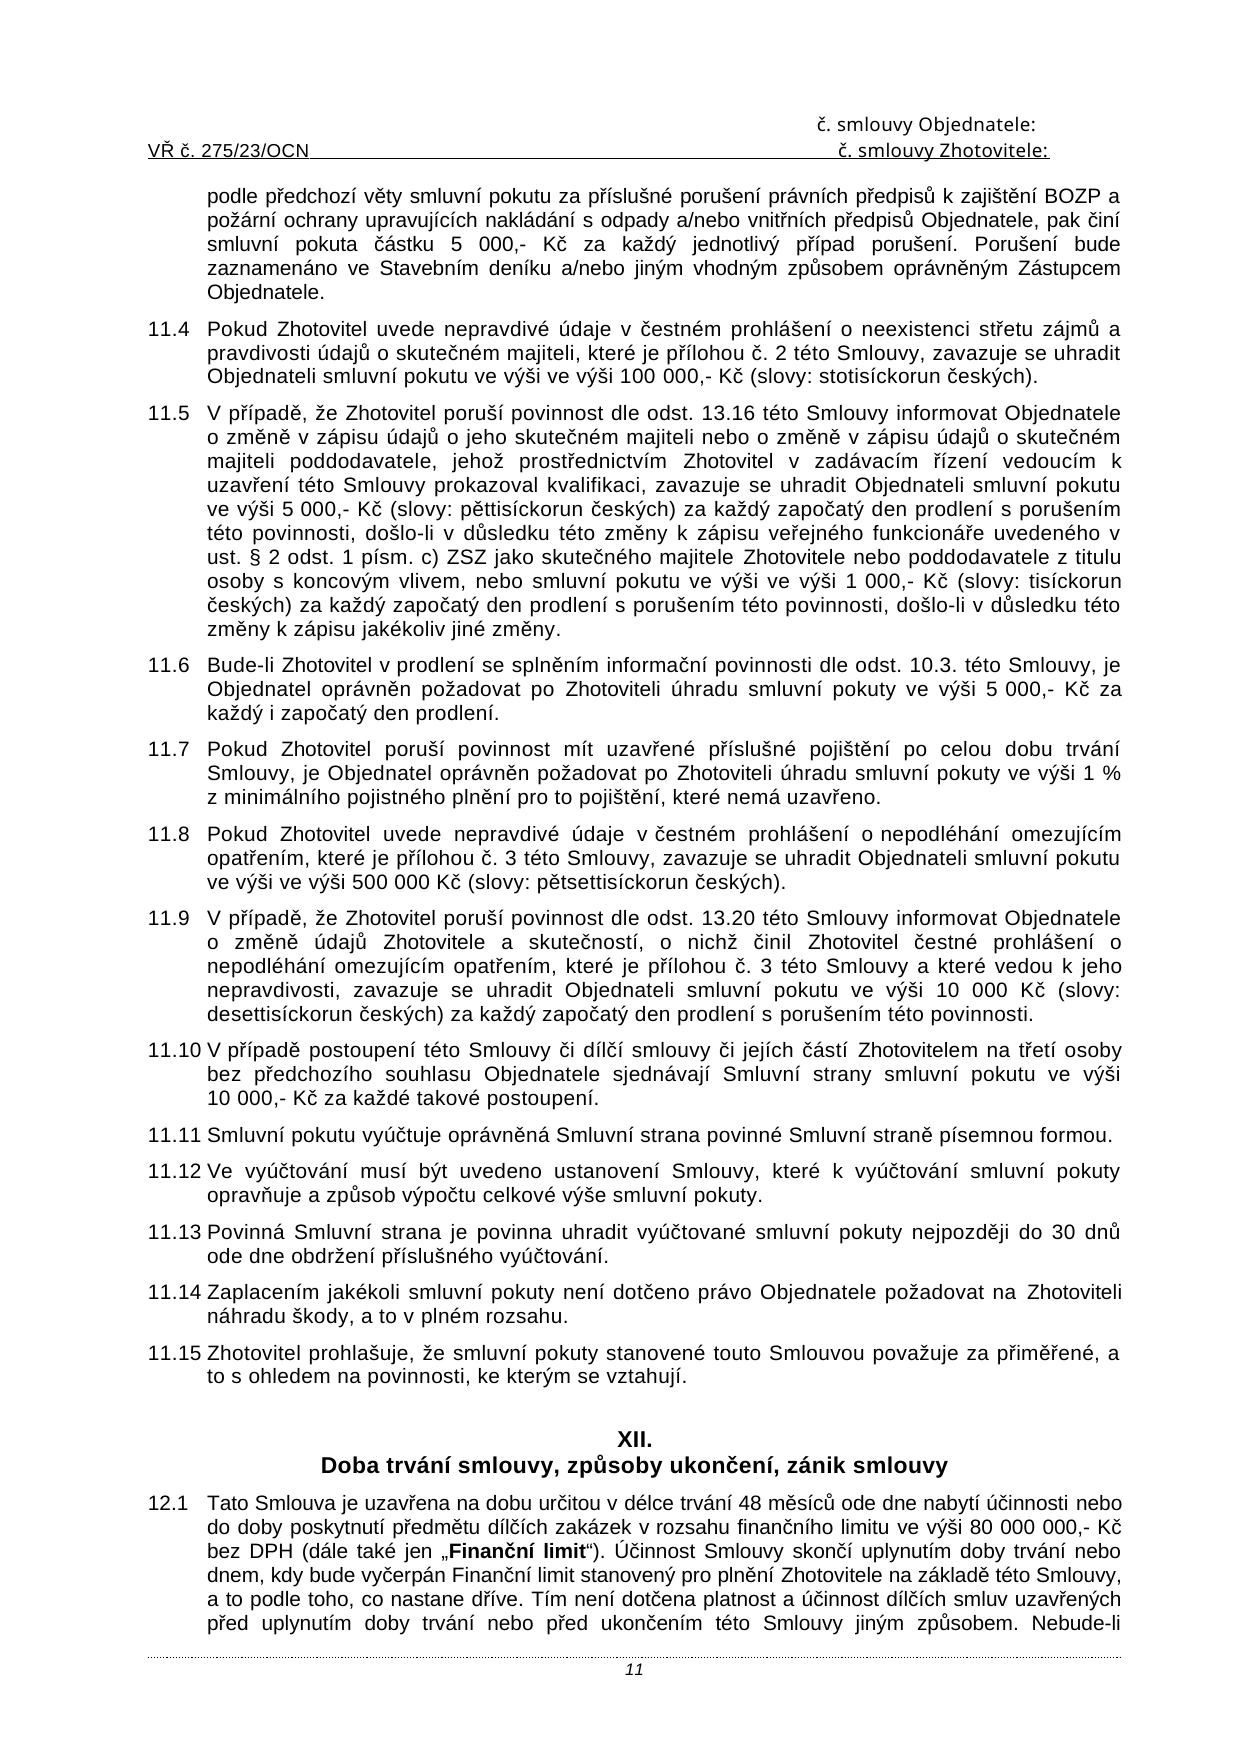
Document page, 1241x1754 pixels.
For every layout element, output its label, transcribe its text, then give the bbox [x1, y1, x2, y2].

list V případě postoupení této Smlouvy či dílčí smlouvy či jejích částí Zhotovitelem na třetí osoby bez předchozího souhlasu Objednatele sjednávají Smluvní strany smluvní pokutu ve výši 10 000,- Kč za každé takové postoupení. [148, 1038, 1122, 1110]
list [148, 1491, 1122, 1635]
list V případě, že Zhotovitel poruší povinnost dle odst. 13.16 této Smlouvy informovat Objednatele o změně v zápisu údajů o jeho skutečném majiteli nebo o změně v zápisu údajů o skutečném majiteli poddodavatele, jehož prostřednictvím Zhotovitel v zadávacím řízení vedoucím k uzavření této Smlouvy prokazoval kvalifikaci, zavazuje se uhradit Objednateli smluvní pokutu ve výši 5 000,- Kč (slovy: pěttisíckorun českých) za každý započatý den prodlení s porušením této povinnosti, došlo-li v důsledku této změny k zápisu veřejného funkcionáře uvedeného v ust. § 2 odst. 1 písm. c) ZSZ jako skutečného majitele Zhotovitele nebo poddodavatele z titulu osoby s koncovým vlivem, nebo smluvní pokutu ve výši ve výši 1 000,- Kč (slovy: tisíckorun českých) za každý započatý den prodlení s porušením této povinnosti, došlo-li v důsledku této změny k zápisu jakékoliv jiné změny. [148, 401, 1122, 640]
list Zhotovitel prohlašuje, že smluvní pokuty stanovené touto Smlouvou považuje za přiměřené, a to s ohledem na povinnosti, ke kterým se vztahují. [148, 1340, 1122, 1388]
text Doba trvání smlouvy, způsoby ukončení, zánik smlouvy [148, 1452, 1122, 1478]
list Pokud Zhotovitel poruší povinnost mít uzavřené příslušné pojištění po celou dobu trvání Smlouvy, je Objednatel oprávněn požadovat po Zhotoviteli úhradu smluvní pokuty ve výši 1 % z minimálního pojistného plnění pro to pojištění, které nemá uzavřeno. [148, 737, 1122, 809]
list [148, 184, 1122, 304]
list Pokud Zhotovitel uvede nepravdivé údaje v čestném prohlášení o neexistenci střetu zájmů a pravdivosti údajů o skutečném majiteli, které je přílohou č. 2 této Smlouvy, zavazuje se uhradit Objednateli smluvní pokutu ve výši ve výši 100 000,- Kč (slovy: stotisíckorun českých). [148, 316, 1122, 388]
list Smluvní pokutu vyúčtuje oprávněná Smluvní strana povinné Smluvní straně písemnou formou. [148, 1123, 1122, 1147]
text XII. [148, 1426, 1122, 1452]
list Zaplacením jakékoli smluvní pokuty není dotčeno právo Objednatele požadovat na Zhotoviteli náhradu škody, a to v plném rozsahu. [148, 1280, 1122, 1328]
list Bude-li Zhotovitel v prodlení se splněním informační povinnosti dle odst. 10.3. této Smlouvy, je Objednatel oprávněn požadovat po Zhotoviteli úhradu smluvní pokuty ve výši 5 000,- Kč za každý i započatý den prodlení. [148, 653, 1122, 725]
list V případě, že Zhotovitel poruší povinnost dle odst. 13.20 této Smlouvy informovat Objednatele o změně údajů Zhotovitele a skutečností, o nichž činil Zhotovitel čestné prohlášení o nepodléhání omezujícím opatřením, které je přílohou č. 3 této Smlouvy a které vedou k jeho nepravdivosti, zavazuje se uhradit Objednateli smluvní pokutu ve výši 10 000 Kč (slovy: desettisíckorun českých) za každý započatý den prodlení s porušením této povinnosti. [148, 906, 1122, 1026]
list Povinná Smluvní strana je povinna uhradit vyúčtované smluvní pokuty nejpozději do 30 dnů ode dne obdržení příslušného vyúčtování. [148, 1219, 1122, 1267]
list Ve vyúčtování musí být uvedeno ustanovení Smlouvy, které k vyúčtování smluvní pokuty opravňuje a způsob výpočtu celkové výše smluvní pokuty. [148, 1159, 1122, 1207]
list Pokud Zhotovitel uvede nepravdivé údaje v čestném prohlášení o nepodléhání omezujícím opatřením, které je přílohou č. 3 této Smlouvy, zavazuje se uhradit Objednateli smluvní pokutu ve výši ve výši 500 000 Kč (slovy: pětsettisíckorun českých). [148, 822, 1122, 893]
